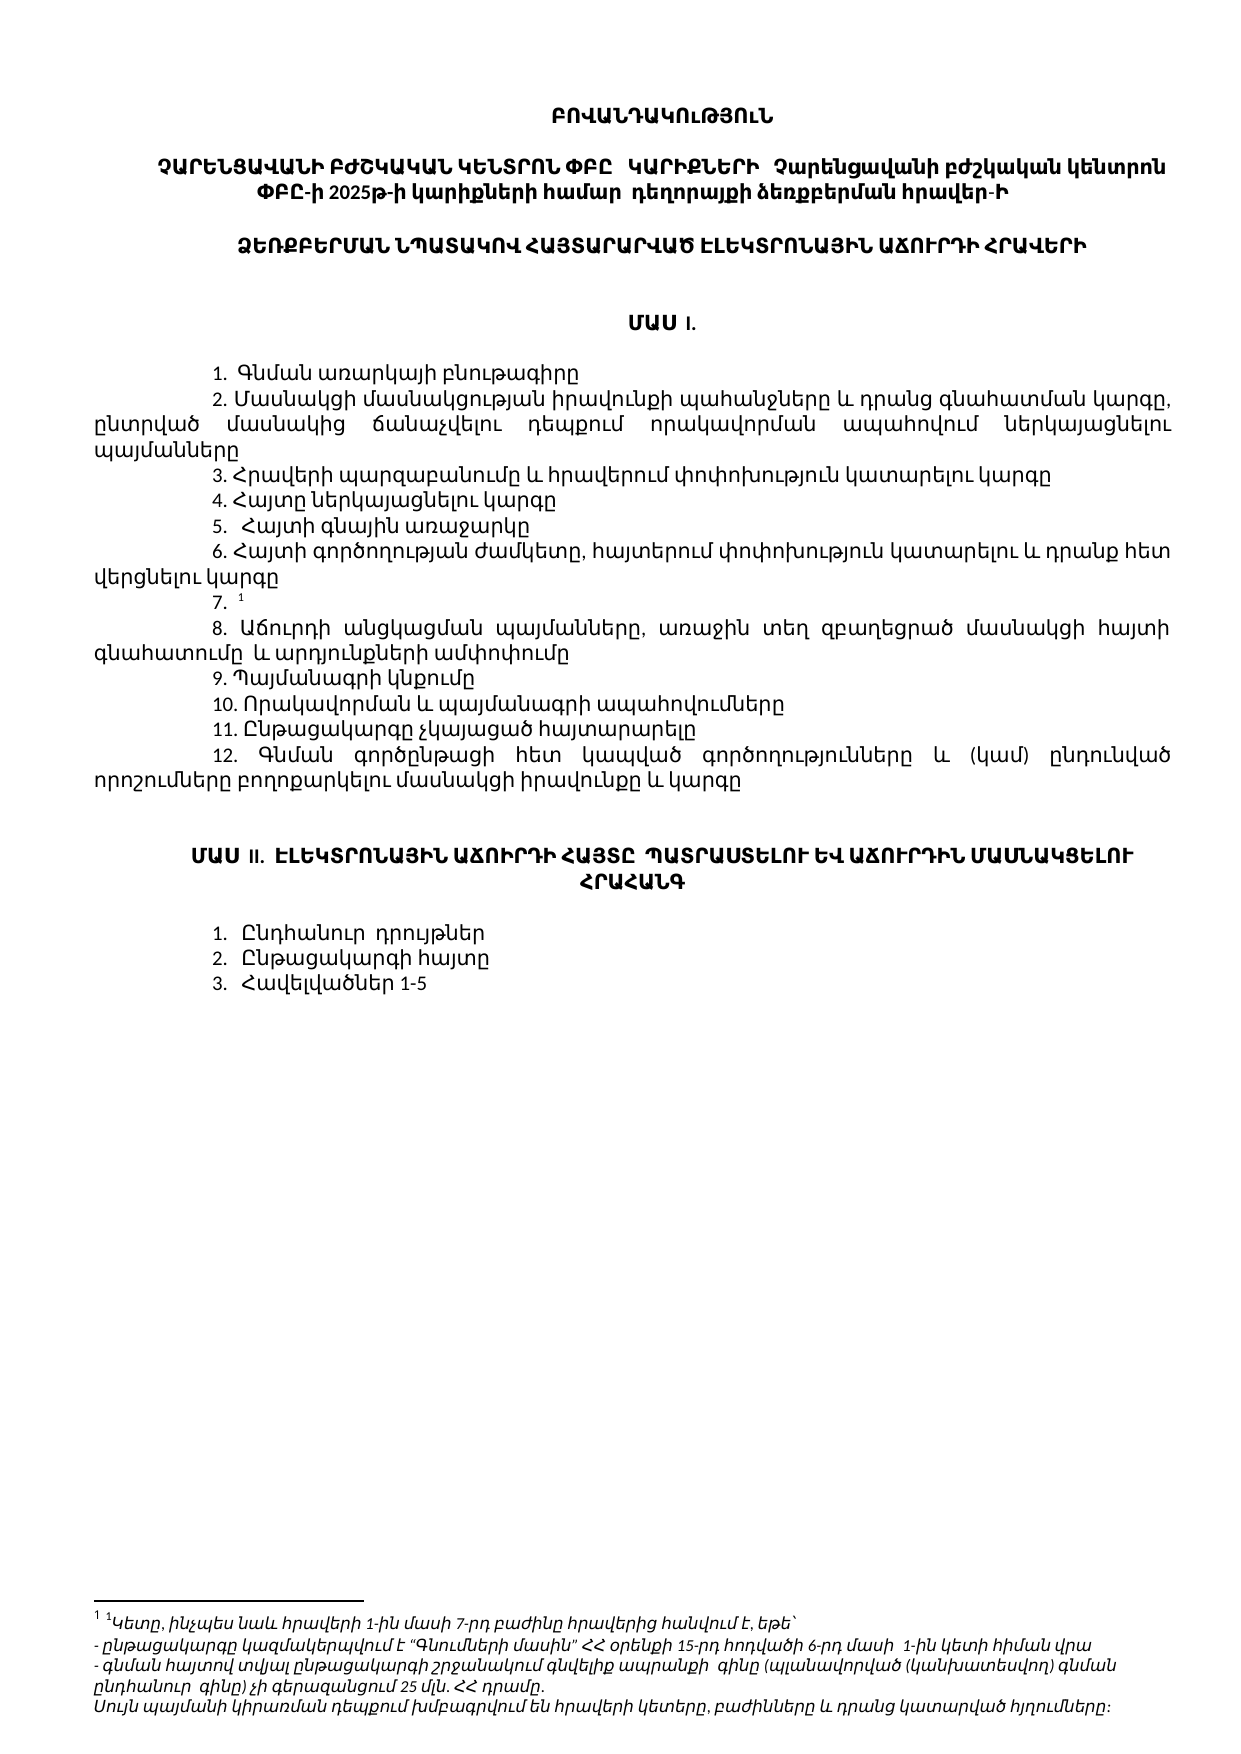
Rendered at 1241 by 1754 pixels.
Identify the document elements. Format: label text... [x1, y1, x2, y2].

text ՄԱՍ II. ԷԼԵԿՏՐՈՆԱՅԻՆ ԱՃՈԻՐԴԻ ՀԱՅՏԸ ՊԱՏՐԱՍՏԵԼՈՒ ԵՎ ԱՃՈՒՐԴԻՆ ՄԱՍՆԱԿՑԵԼՈՒ ՀՐԱՀԱՆԳ [94, 843, 1171, 894]
text 4. Հայտը ներկայացնելու կարգը [94, 488, 1171, 513]
text 1. Ընդհանուր դրույթներ [94, 920, 1171, 945]
text 9. Պայմանագրի կնքումը [94, 666, 1171, 691]
text 3. Հավելվածներ 1-5 [94, 971, 1171, 996]
text 6. Հայտի գործողության ժամկետը, հայտերում փոփոխություն կատարելու և դրանք հետ վերցնելու կարգը [94, 538, 1171, 589]
text 1. Գնման առարկայի բնութագիրը [94, 361, 1171, 386]
text ՄԱՍ I. [94, 310, 1171, 335]
text 7. 1 [94, 589, 1171, 615]
text 11. Ընթացակարգը չկայացած հայտարարելը [94, 716, 1171, 742]
text 12. Գնման գործընթացի հետ կապված գործողությունները և (կամ) ընդունված որոշումները բողոքարկելու մասնակցի իրավունքը և կարգը [94, 742, 1171, 793]
text ՁԵՌՔԲԵՐՄԱՆ ՆՊԱՏԱԿՈՎ ՀԱՅՏԱՐԱՐՎԱԾ ԷԼԵԿՏՐՈՆԱՅԻՆ ԱՃՈՒՐԴԻ ՀՐԱՎԵՐԻ [94, 233, 1171, 259]
text 10. Որակավորման և պայմանագրի ապահովումները [94, 691, 1171, 716]
text 3. Հրավերի պարզաբանումը և հրավերում փոփոխություն կատարելու կարգը [94, 462, 1171, 488]
text 8. Աճուրդի անցկացման պայմանները, առաջին տեղ զբաղեցրած մասնակցի հայտի գնահատումը և արդյունքների ամփոփումը [94, 615, 1171, 666]
text ՉԱՐԵՆՑԱՎԱՆԻ ԲԺՇԿԱԿԱՆ ԿԵՆՏՐՈՆ ՓԲԸ ԿԱՐԻՔՆԵՐԻ Չարենցավանի բժշկական կենտրոն ՓԲԸ-ի 2025թ-ի կարիքների համար դեղորայքի ձեռքբերման հրավեր-Ի [94, 154, 1171, 205]
text 5. Հայտի գնային առաջարկը [94, 513, 1171, 538]
text 2. Ընթացակարգի հայտը [94, 945, 1171, 971]
text 2. Մասնակցի մասնակցության իրավունքի պահանջները և դրանց գնահատման կարգը, ընտրված մասնակից ճանաչվելու դեպքում որակավորման ապահովում ներկայացնելու պայմանները [94, 386, 1171, 462]
text ԲՈՎԱՆԴԱԿՈւԹՅՈւՆ [94, 103, 1171, 128]
